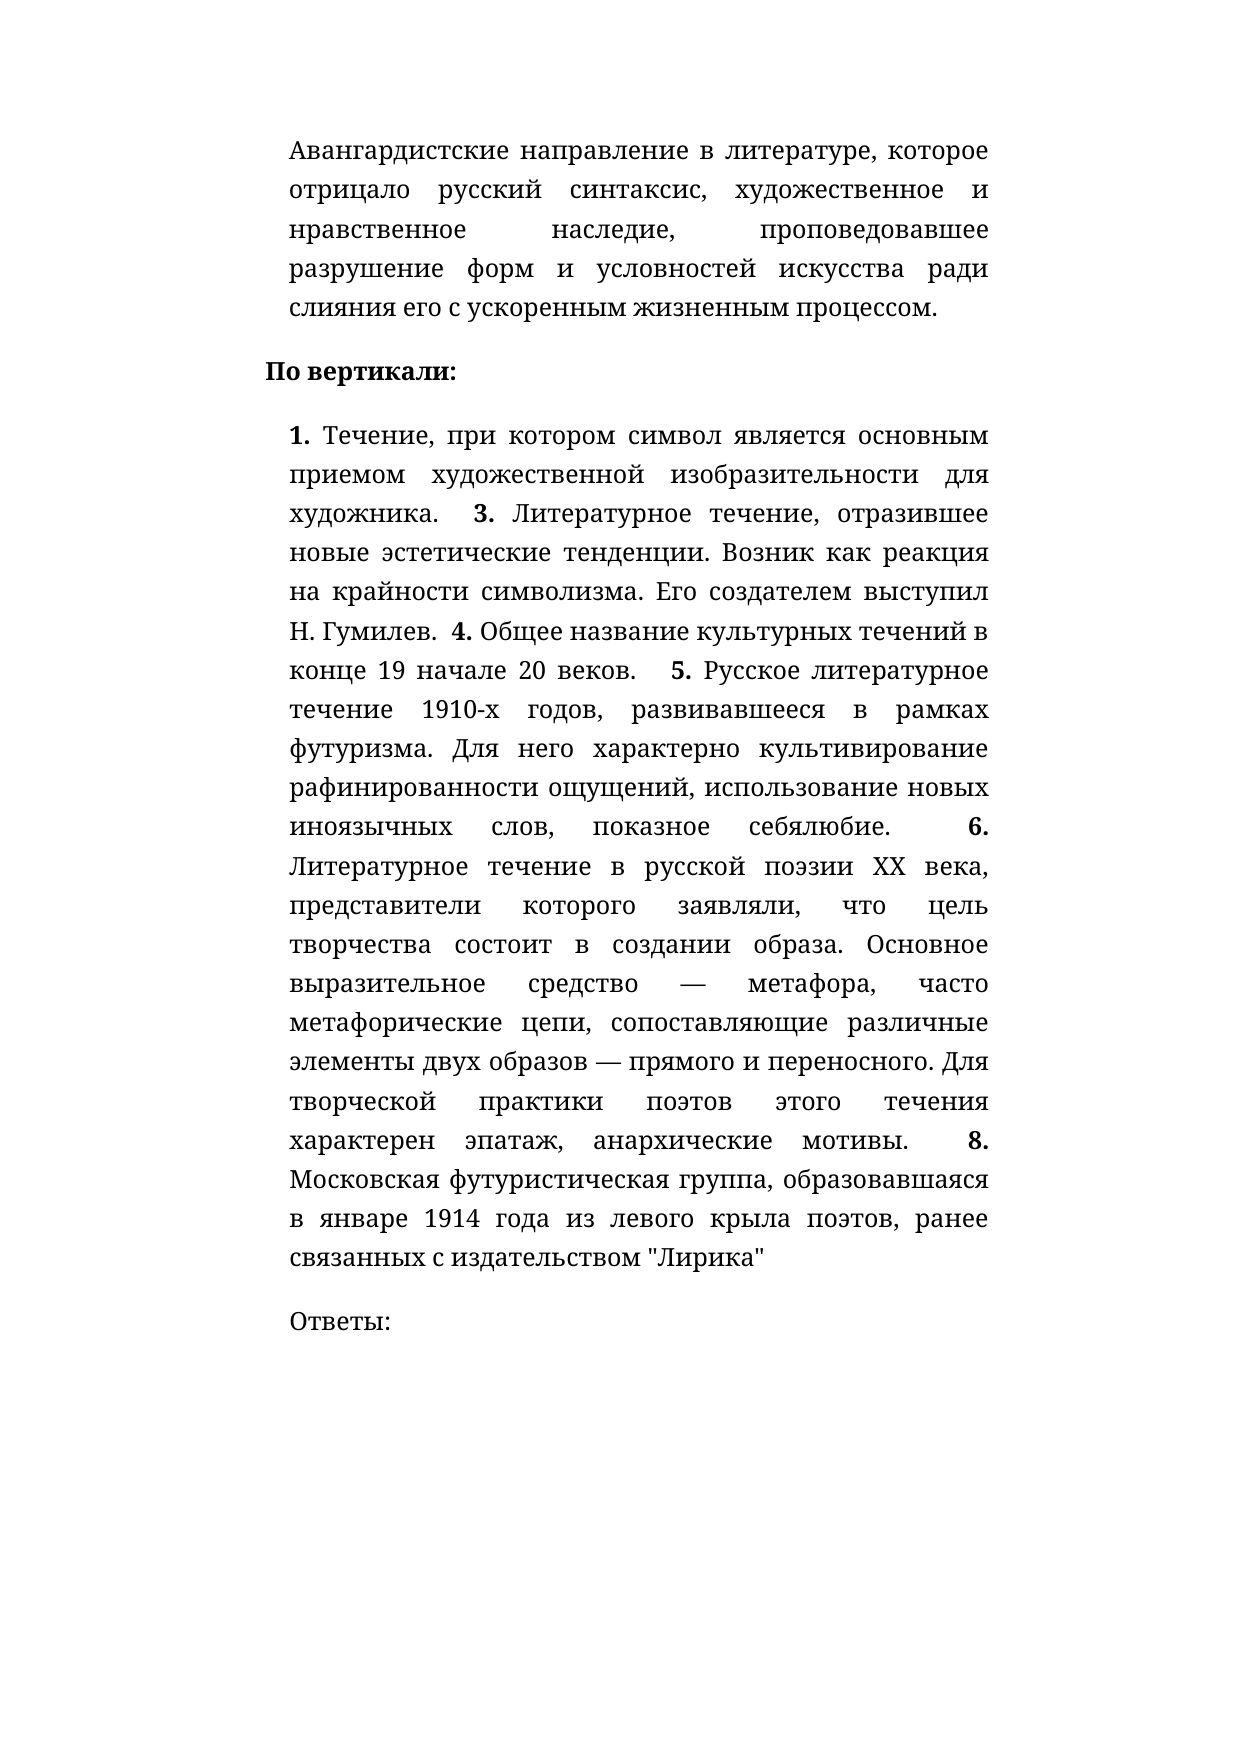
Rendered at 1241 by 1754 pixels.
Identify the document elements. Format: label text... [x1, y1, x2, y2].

text По вертикали: [265, 353, 989, 387]
text 1. Течение, при котором символ является основным приемом художественной изобразительности для художника. 3. Литературное течение, отразившее новые эстетические тенденции. Возник как реакция на крайности символизма. Его создателем выступил Н. Гумилев. 4. Общее название культурных течений в конце 19 начале 20 веков. 5. Русское литературное течение 1910-х годов, развивавшееся в рамках футуризма. Для него характерно культивирование рафинированности ощущений, использование новых иноязычных слов, показное себялюбие. 6. Литературное течение в русской поэзии XX века, представители которого заявляли, что цель творчества состоит в создании образа. Основное выразительное средство — метафора, часто метафорические цепи, сопоставляющие различные элементы двух образов — прямого и переносного. Для творческой практики поэтов этого течения характерен эпатаж, анархические мотивы. 8. Московская футуристическая группа, образовавшаяся в январе 1914 года из левого крыла поэтов, ранее связанных с издательством "Лирика" [289, 417, 989, 1274]
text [289, 133, 989, 324]
text Ответы: [289, 1304, 989, 1338]
